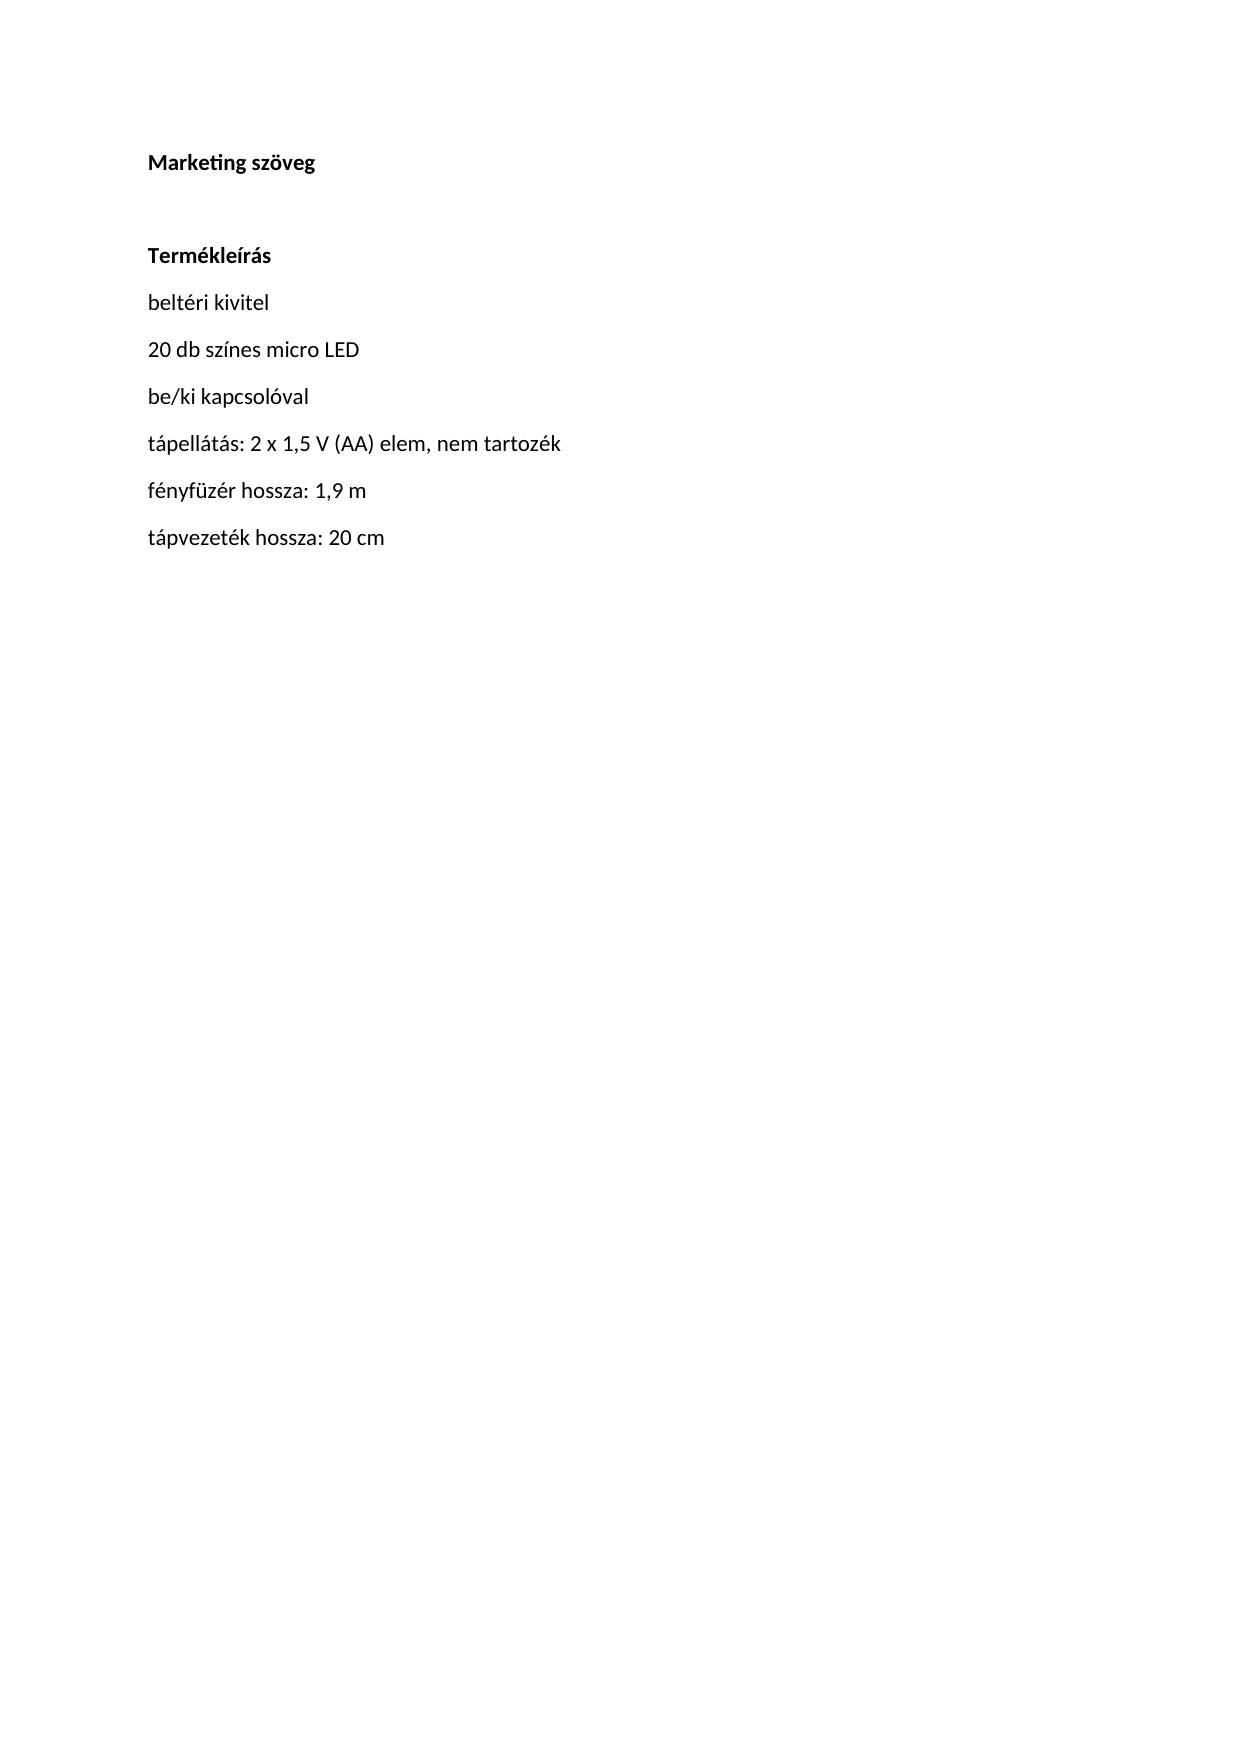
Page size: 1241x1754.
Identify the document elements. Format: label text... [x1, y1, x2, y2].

text tápvezeték hossza: 20 cm [148, 523, 1093, 551]
text Termékleírás [148, 241, 1093, 269]
text be/ki kapcsolóval [148, 382, 1093, 410]
text Marketing szöveg [148, 148, 1093, 176]
text beltéri kivitel [148, 288, 1093, 316]
text tápellátás: 2 x 1,5 V (AA) elem, nem tartozék [148, 429, 1093, 457]
text 20 db színes micro LED [148, 335, 1093, 363]
text fényfüzér hossza: 1,9 m [148, 476, 1093, 504]
